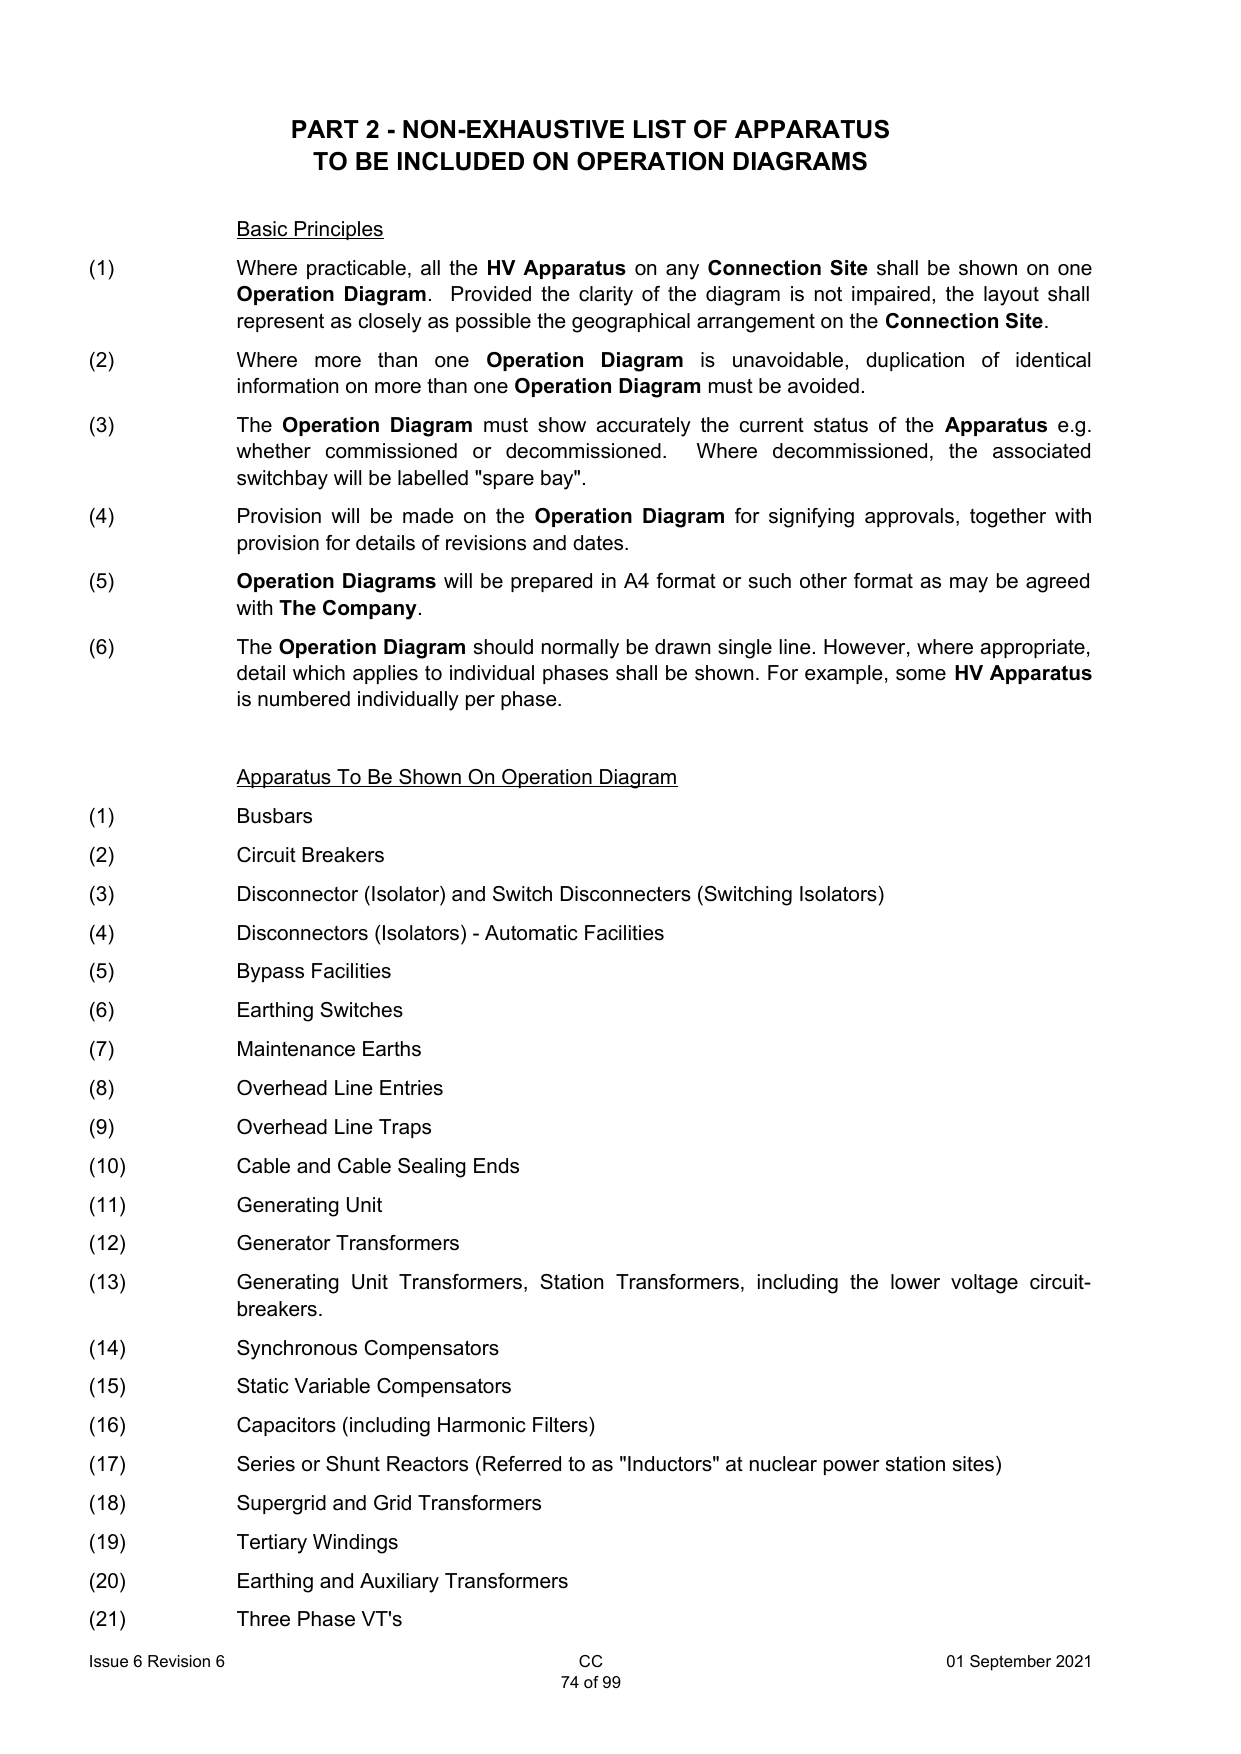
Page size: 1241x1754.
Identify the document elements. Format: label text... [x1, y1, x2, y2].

text (9) Overhead Line Traps [89, 1115, 1092, 1139]
text (3) The Operation Diagram must show accurately the current status of the Apparatus e.g. whether commissioned or decommissioned. Where decommissioned, the associated switchbay will be labelled "spare bay". [89, 413, 1092, 489]
text (10) Cable and Cable Sealing Ends [89, 1153, 1092, 1177]
text (21) Three Phase VT's [89, 1607, 1092, 1631]
text (7) Maintenance Earths [89, 1037, 1092, 1061]
text Apparatus To Be Shown On Operation Diagram [89, 765, 1092, 789]
text PART 2 - NON-EXHAUSTIVE LIST OF APPARATUS [89, 115, 1092, 144]
text (16) Capacitors (including Harmonic Filters) [89, 1413, 1092, 1437]
text (13) Generating Unit Transformers, Station Transformers, including the lower voltage circuit-breakers. [89, 1270, 1092, 1320]
text (8) Overhead Line Entries [89, 1076, 1092, 1100]
text (2) Circuit Breakers [89, 843, 1092, 867]
text (18) Supergrid and Grid Transformers [89, 1491, 1092, 1515]
text (20) Earthing and Auxiliary Transformers [89, 1568, 1092, 1592]
text (11) Generating Unit [89, 1192, 1092, 1216]
text (4) Disconnectors (Isolators) - Automatic Facilities [89, 920, 1092, 944]
text (6) Earthing Switches [89, 998, 1092, 1022]
text (3) Disconnector (Isolator) and Switch Disconnecters (Switching Isolators) [89, 882, 1092, 906]
text (15) Static Variable Compensators [89, 1374, 1092, 1398]
text TO BE INCLUDED ON OPERATION DIAGRAMS [89, 147, 1092, 175]
text (1) Busbars [89, 804, 1092, 828]
text Basic Principles [89, 217, 1092, 241]
text (17) Series or Shunt Reactors (Referred to as "Inductors" at nuclear power station sites) [89, 1452, 1092, 1476]
text (19) Tertiary Windings [89, 1529, 1092, 1553]
text (2) Where more than one Operation Diagram is unavoidable, duplication of identical information on more than one Operation Diagram must be avoided. [89, 347, 1092, 398]
text (4) Provision will be made on the Operation Diagram for signifying approvals, together with provision for details of revisions and dates. [89, 504, 1092, 554]
text (6) The Operation Diagram should normally be drawn single line. However, where appropriate, detail which applies to individual phases shall be shown. For example, some HV Apparatus is numbered individually per phase. [89, 634, 1092, 711]
text (1) Where practicable, all the HV Apparatus on any Connection Site shall be shown on one Operation Diagram. Provided the clarity of the diagram is not impaired, the layout shall represent as closely as possible the geographical arrangement on the Connection Site. [89, 256, 1092, 332]
text (5) Operation Diagrams will be prepared in A4 format or such other format as may be agreed with The Company. [89, 569, 1092, 620]
text (5) Bypass Facilities [89, 959, 1092, 983]
text (14) Synchronous Compensators [89, 1335, 1092, 1359]
text (12) Generator Transformers [89, 1231, 1092, 1255]
